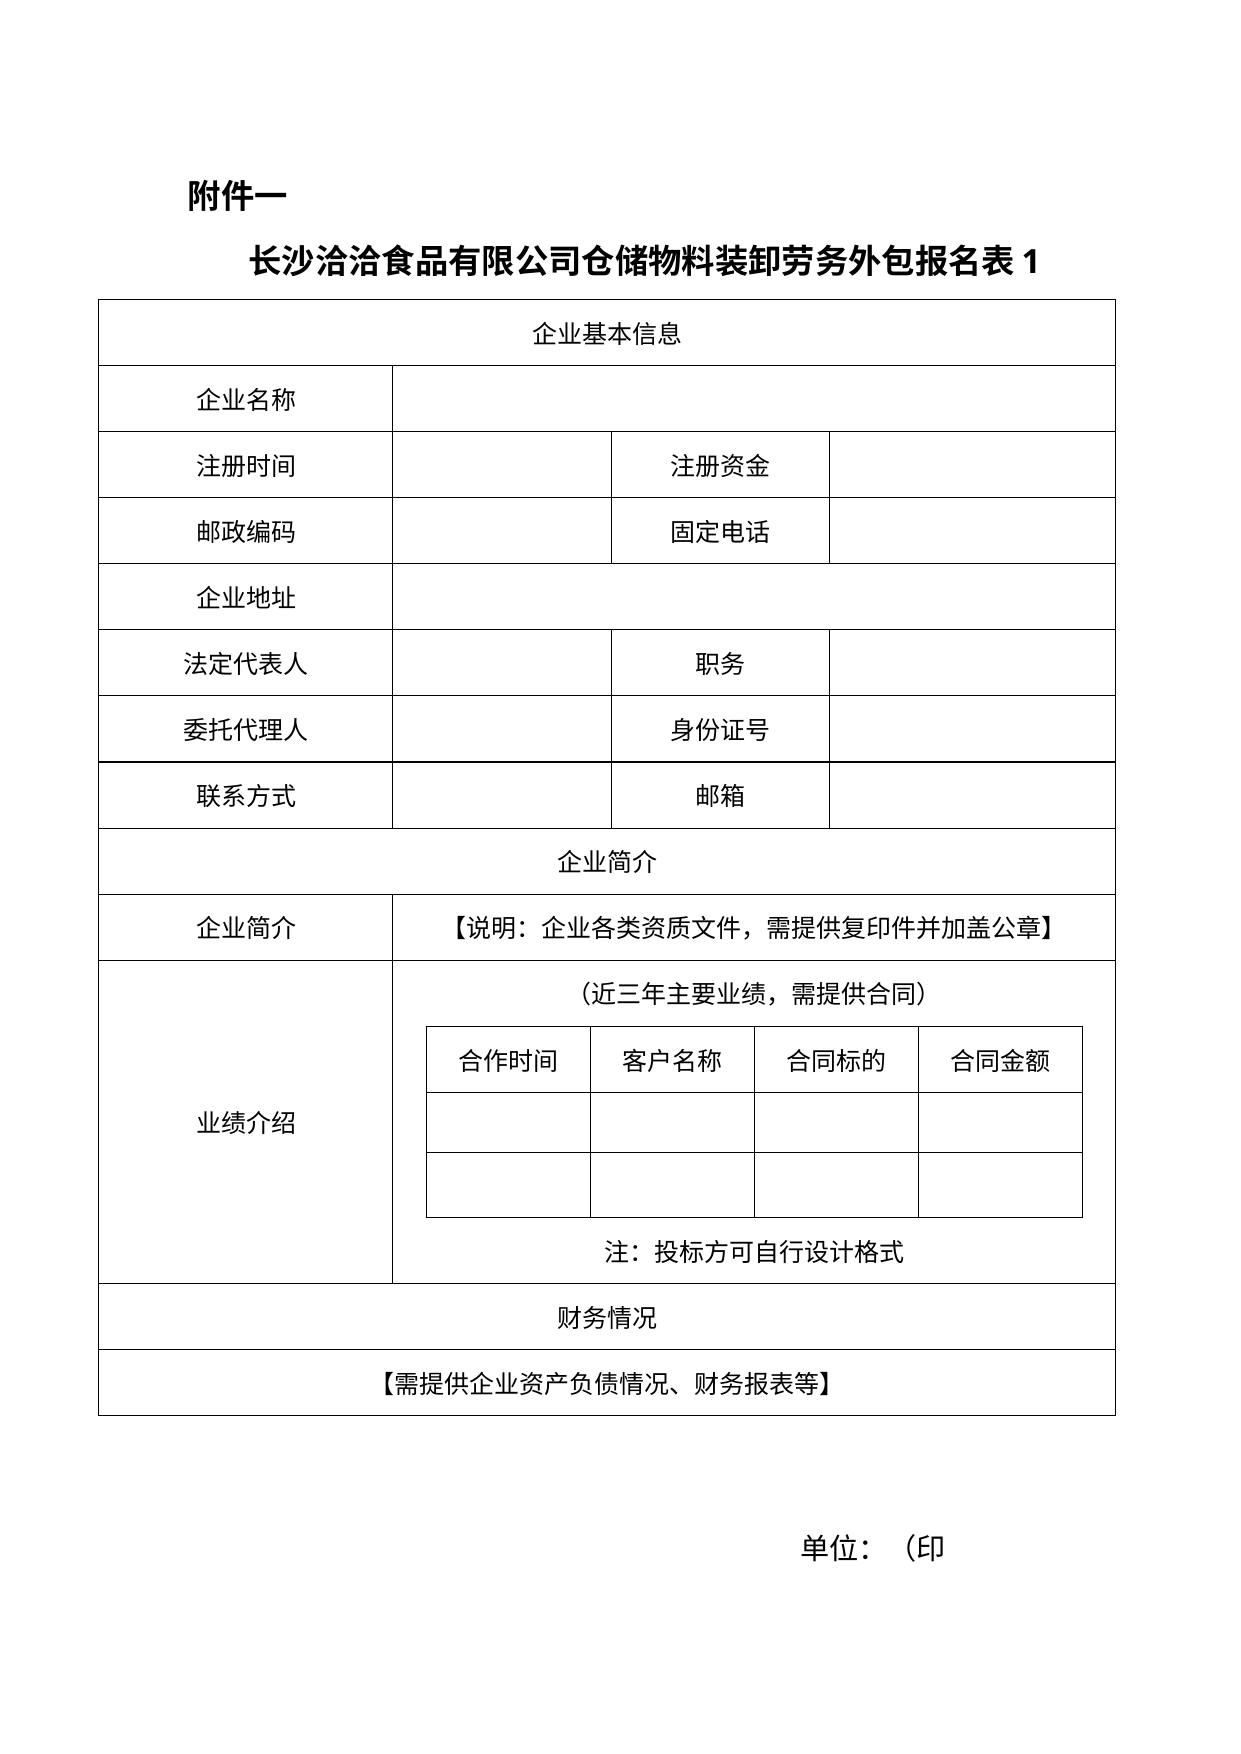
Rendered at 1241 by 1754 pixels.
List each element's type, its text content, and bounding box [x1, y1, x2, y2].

table_cell [830, 630, 1115, 695]
table_cell [830, 498, 1115, 563]
table_cell 身份证号 [612, 696, 829, 761]
table_cell 联系方式 [99, 763, 392, 827]
table_cell 邮箱 [612, 763, 829, 827]
text 单位：（印章） [187, 1514, 994, 1579]
table_cell 【说明：企业各类资质文件，需提供复印件并加盖公章】 [393, 895, 1115, 959]
table_cell 企业名称 [99, 366, 392, 431]
table_cell [393, 498, 611, 563]
table_cell 固定电话 [612, 498, 829, 563]
text 附件一 [187, 162, 1053, 227]
table_cell 法定代表人 [99, 630, 392, 695]
table_cell [393, 432, 611, 497]
table_cell [393, 763, 611, 827]
table_cell [830, 432, 1115, 497]
table_cell 职务 [612, 630, 829, 695]
table_cell [393, 696, 611, 761]
table_cell 财务情况 [99, 1284, 1115, 1349]
table_cell 企业简介 [99, 829, 1115, 893]
table_cell [393, 630, 611, 695]
table_cell 企业简介 [99, 895, 392, 959]
table_cell 委托代理人 [99, 696, 392, 761]
table_cell [830, 763, 1115, 827]
text 长沙洽洽食品有限公司仓储物料装卸劳务外包报名表1 [187, 227, 1053, 292]
table_header 企业基本信息 [99, 300, 1115, 365]
table_cell 业绩介绍 [99, 961, 392, 1283]
table_cell 企业地址 [99, 564, 392, 629]
table_cell 注册资金 [612, 432, 829, 497]
table_cell [830, 696, 1115, 761]
table_cell 【需提供企业资产负债情况、财务报表等】 [99, 1350, 1115, 1415]
table_cell 注册时间 [99, 432, 392, 497]
table_cell [393, 564, 1115, 629]
table_cell （近三年主要业绩，需提供合同） 注：投标方可自行设计格式 [393, 961, 1115, 1283]
table_cell [393, 366, 1115, 431]
table_cell 邮政编码 [99, 498, 392, 563]
